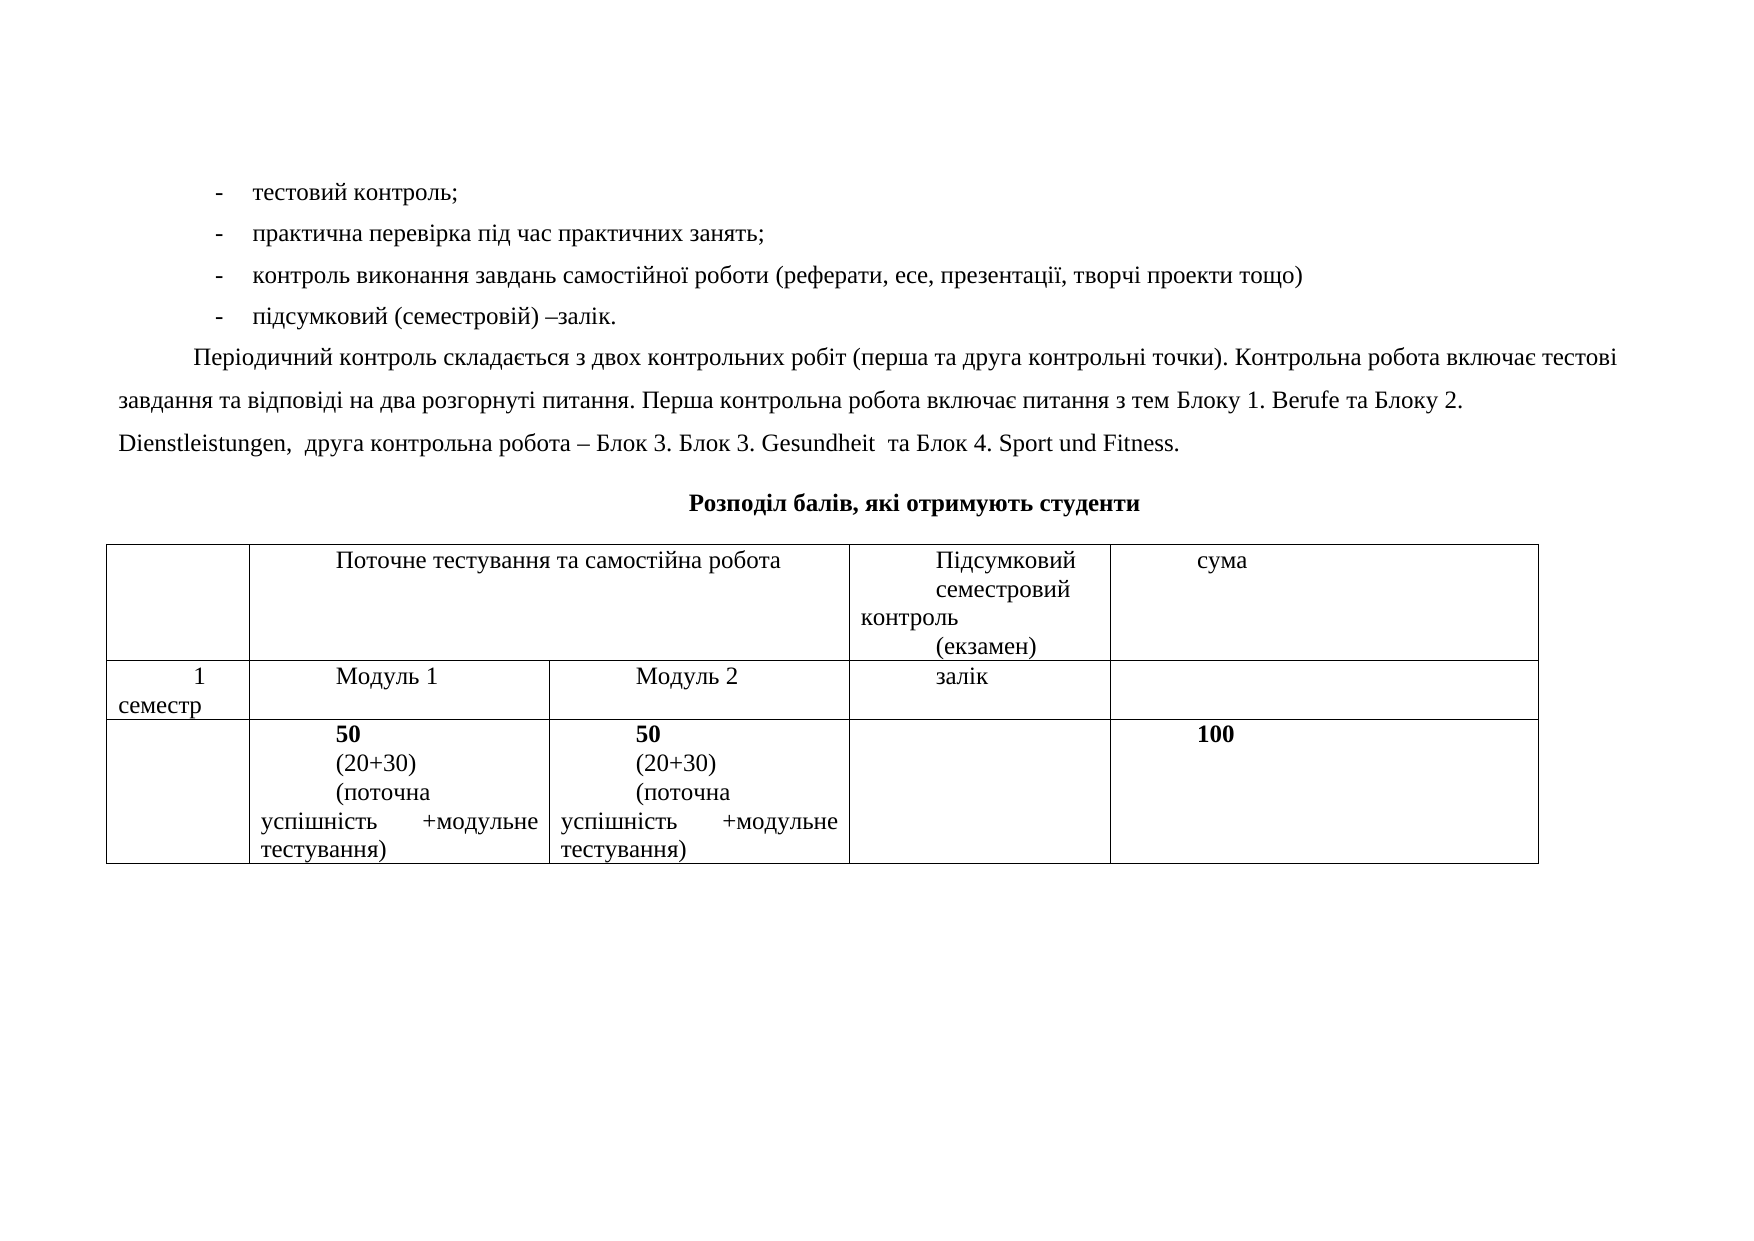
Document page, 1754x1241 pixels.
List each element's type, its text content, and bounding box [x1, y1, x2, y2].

table_cell [1111, 661, 1538, 718]
list практична перевірка під час практичних занять; [215, 218, 1636, 247]
table_cell 50 (20+30) (поточна успішність +модульне тестування) [550, 720, 849, 863]
table_cell 50 (20+30) (поточна успішність +модульне тестування) [250, 720, 549, 863]
table_cell залік [850, 661, 1110, 718]
list підсумковий (семестровій) –залік. [215, 301, 1636, 330]
table_cell 1 семестр [107, 661, 249, 718]
table_cell Модуль 1 [250, 661, 549, 718]
table_cell 100 [1111, 720, 1538, 863]
text Періодичний контроль складається з двох контрольних робіт (перша та друга контрольні точки). Контрольна робота включає тестові завдання та відповіді на два розгорнуті питання. Перша контрольна робота включає питання з тем Блоку 1. Berufe та Блоку 2. Dienstleistungen, друга контрольна робота – Блок 3. Блок 3. Gesundheit та Блок 4. Sport und Fitness. [118, 342, 1636, 457]
table_header Поточне тестування та самостійна робота [250, 545, 849, 660]
list тестовий контроль; [215, 177, 1636, 206]
table_cell [850, 720, 1110, 863]
text Розподіл балів, які отримують студенти [118, 488, 1636, 517]
table_cell [107, 720, 249, 863]
table_header сума [1111, 545, 1538, 660]
table_cell Модуль 2 [550, 661, 849, 718]
table_header Підсумковий семестровий контроль (екзамен) [850, 545, 1110, 660]
list контроль виконання завдань самостійної роботи (реферати, есе, презентації, творчі проекти тощо) [215, 260, 1636, 288]
table_header [107, 545, 249, 660]
